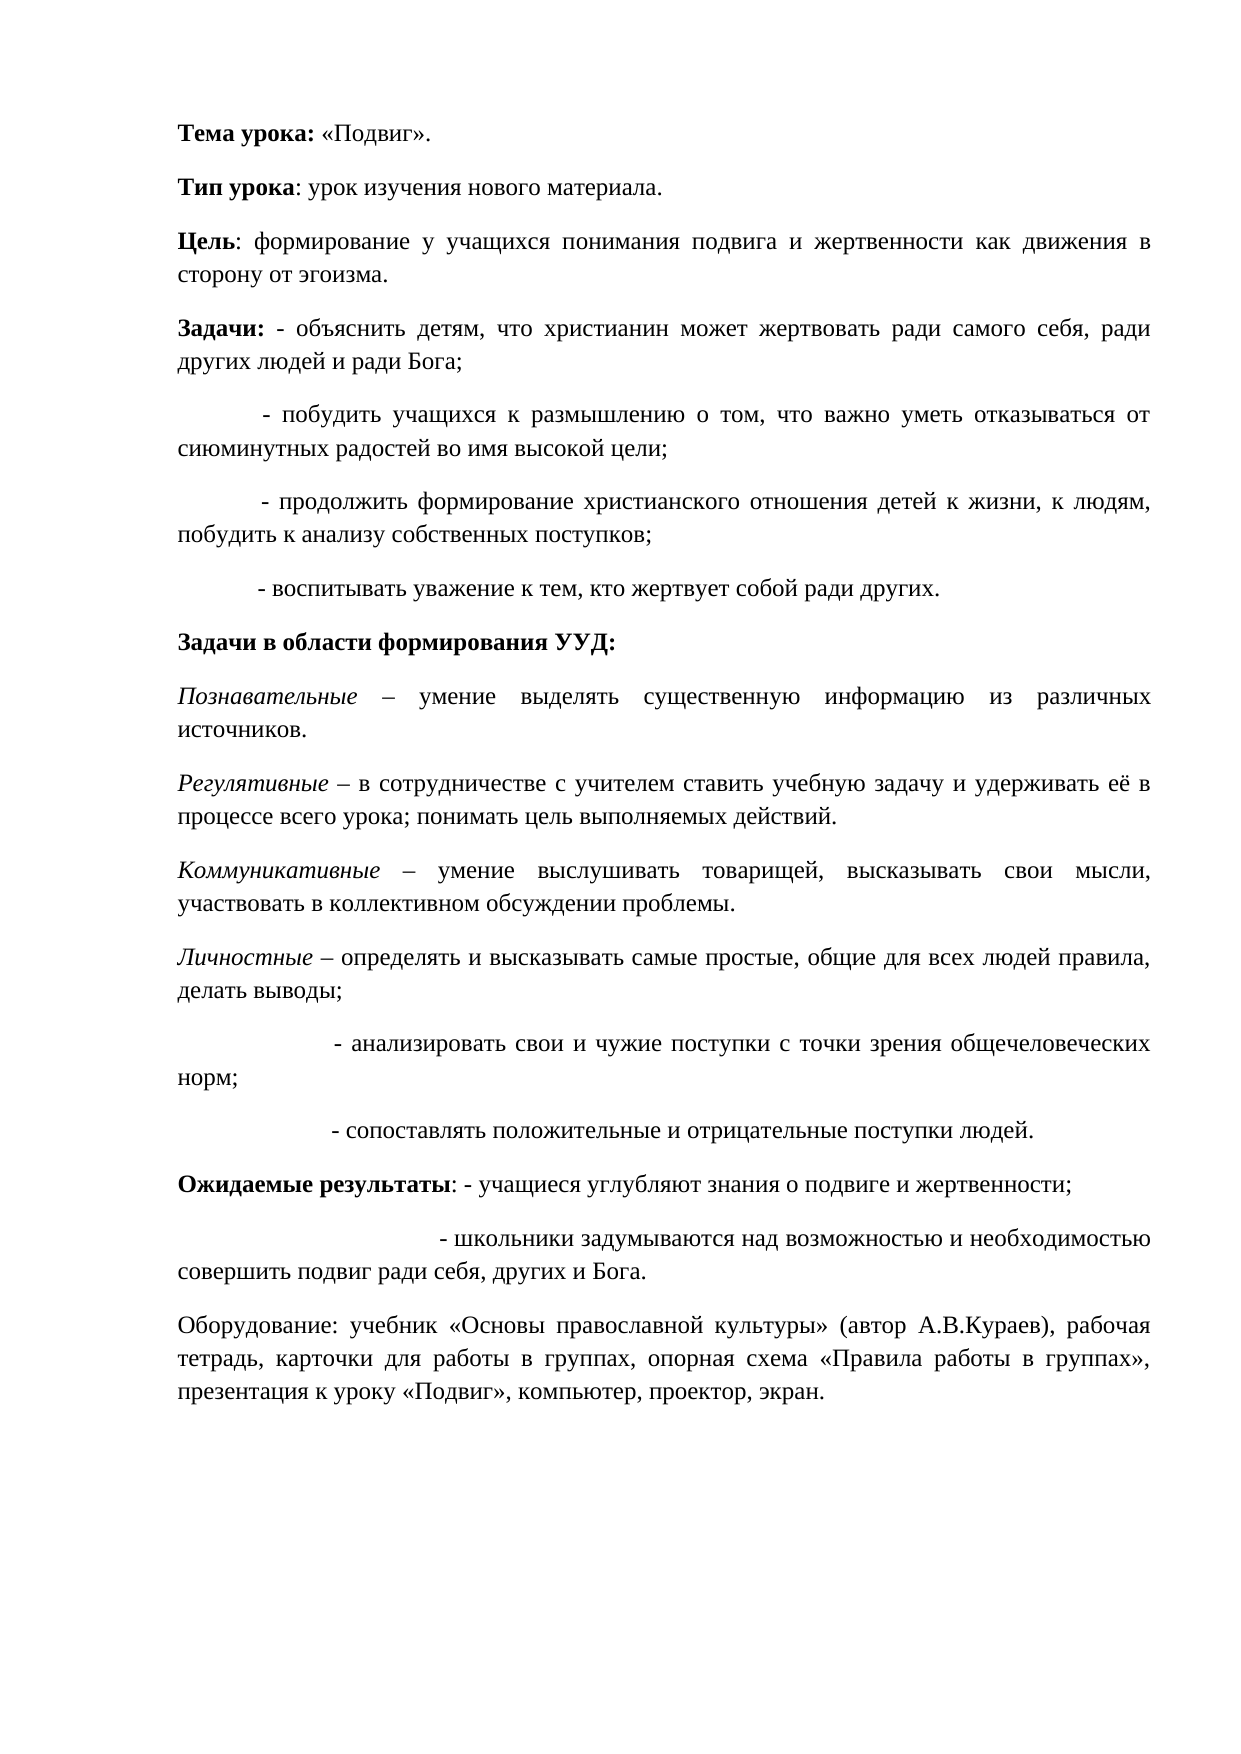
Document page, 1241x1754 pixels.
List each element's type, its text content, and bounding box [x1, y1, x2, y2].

text Тема урока: «Подвиг». [177, 118, 1152, 147]
text Задачи в области формирования УУД: [177, 627, 1152, 656]
text Регулятивные – в сотрудничестве с учителем ставить учебную задачу и удерживать её в процессе всего урока; понимать цель выполняемых действий. [177, 768, 1152, 830]
text - воспитывать уважение к тем, кто жертвует собой ради других. [177, 573, 1152, 602]
text - анализировать свои и чужие поступки с точки зрения общечеловеческих норм; [177, 1028, 1152, 1090]
text - продолжить формирование христианского отношения детей к жизни, к людям, побудить к анализу собственных поступков; [177, 486, 1152, 548]
text - побудить учащихся к размышлению о том, что важно уметь отказываться от сиюминутных радостей во имя высокой цели; [177, 399, 1152, 461]
text Тип урока: урок изучения нового материала. [177, 172, 1152, 201]
text Цель: формирование у учащихся понимания подвига и жертвенности как движения в сторону от эгоизма. [177, 226, 1152, 288]
text Ожидаемые результаты: - учащиеся углубляют знания о подвиге и жертвенности; [177, 1169, 1152, 1198]
text Коммуникативные – умение выслушивать товарищей, высказывать свои мысли, участвовать в коллективном обсуждении проблемы. [177, 855, 1152, 917]
text Личностные – определять и высказывать самые простые, общие для всех людей правила, делать выводы; [177, 942, 1152, 1003]
text Задачи: - объяснить детям, что христианин может жертвовать ради самого себя, ради других людей и ради Бога; [177, 313, 1152, 374]
text Познавательные – умение выделять существенную информацию из различных источников. [177, 681, 1152, 743]
text - школьники задумываются над возможностью и необходимостью совершить подвиг ради себя, других и Бога. [177, 1223, 1152, 1285]
text Оборудование: учебник «Основы православной культуры» (автор А.В.Кураев), рабочая тетрадь, карточки для работы в группах, опорная схема «Правила работы в группах», презентация к уроку «Подвиг», компьютер, проектор, экран. [177, 1310, 1152, 1405]
text - сопоставлять положительные и отрицательные поступки людей. [177, 1115, 1152, 1144]
